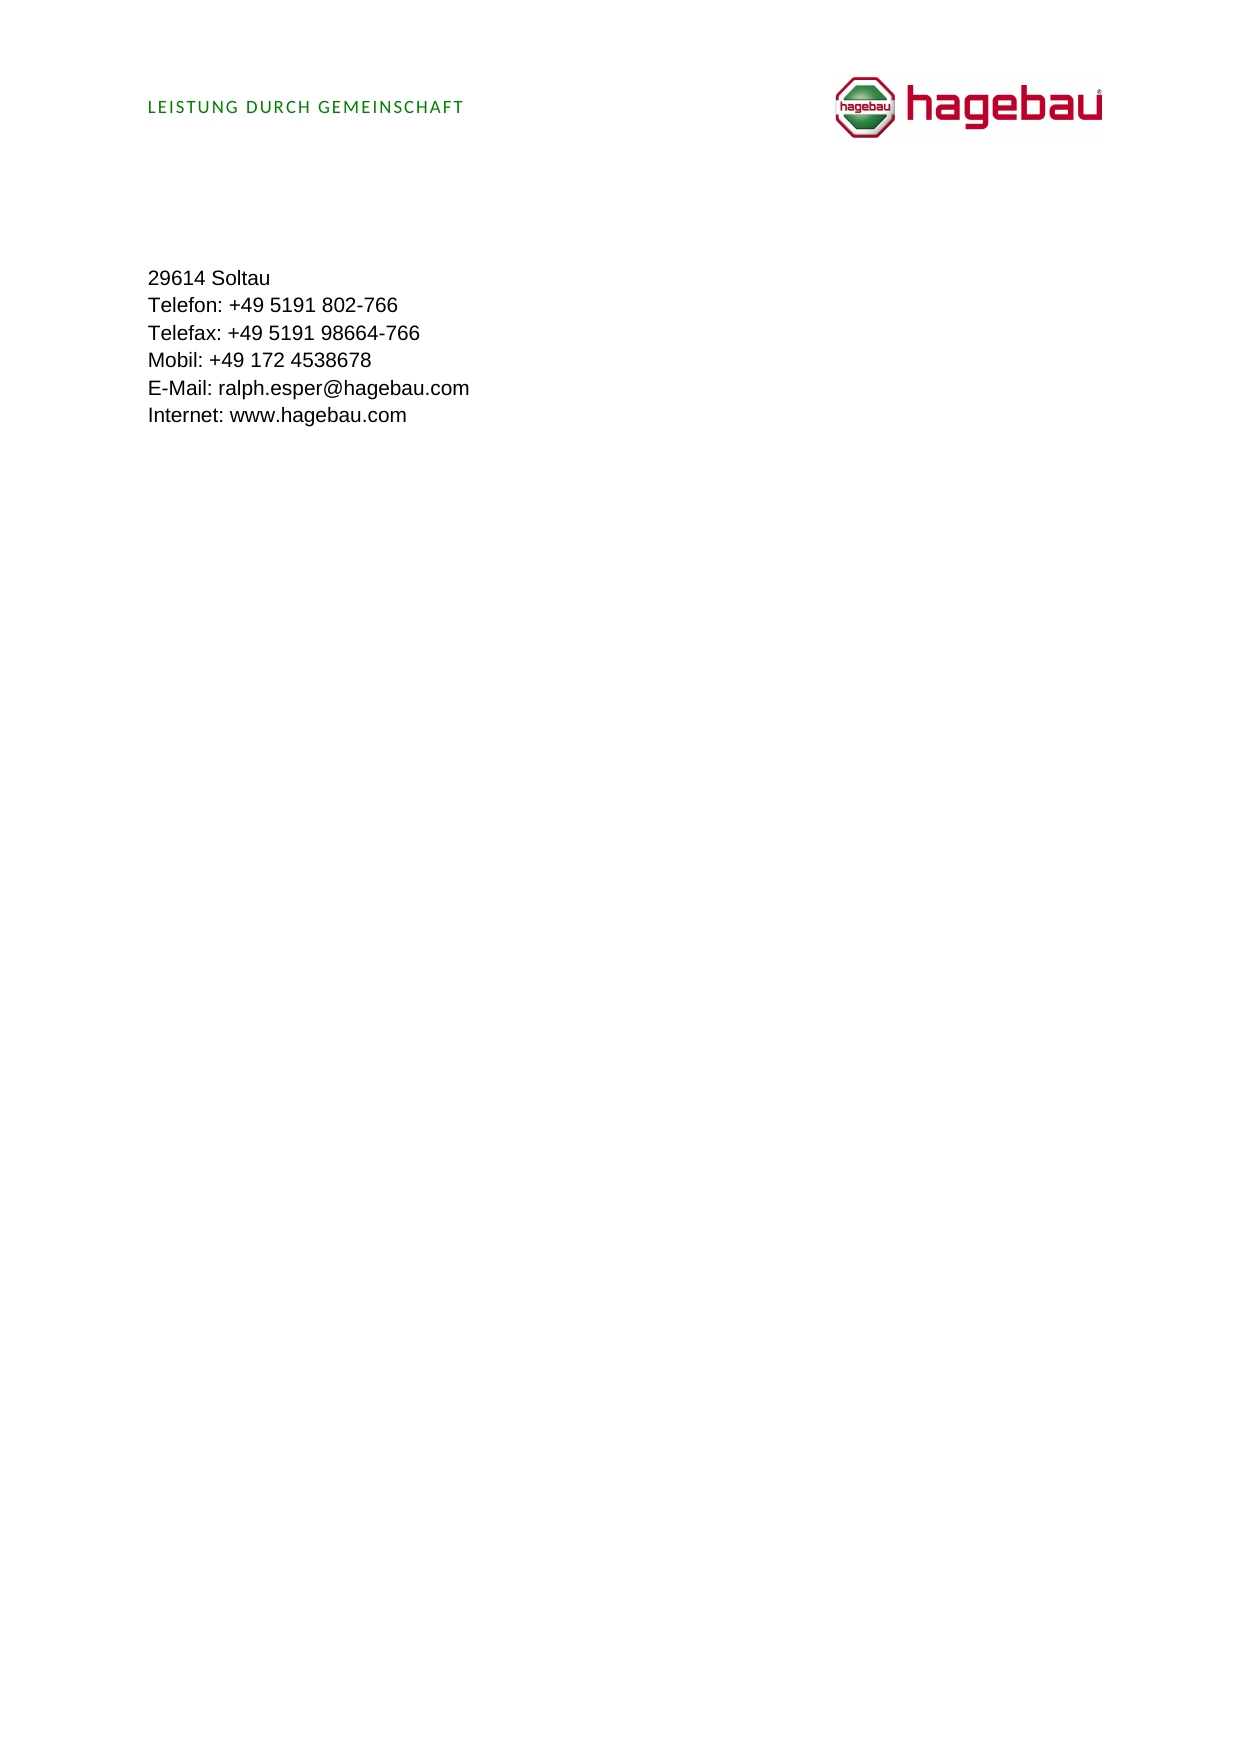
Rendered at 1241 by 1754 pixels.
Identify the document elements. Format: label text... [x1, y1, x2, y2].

text Mobil: +49 172 4538678 [148, 348, 1093, 372]
picture [833, 74, 1103, 140]
text 29614 Soltau [148, 266, 1093, 290]
text Internet: www.hagebau.com [148, 403, 1093, 427]
text Telefax: +49 5191 98664-766 [148, 321, 1093, 345]
text E-Mail: ralph.esper@hagebau.com [148, 376, 1093, 400]
text Telefon: +49 5191 802-766 [148, 293, 1093, 317]
